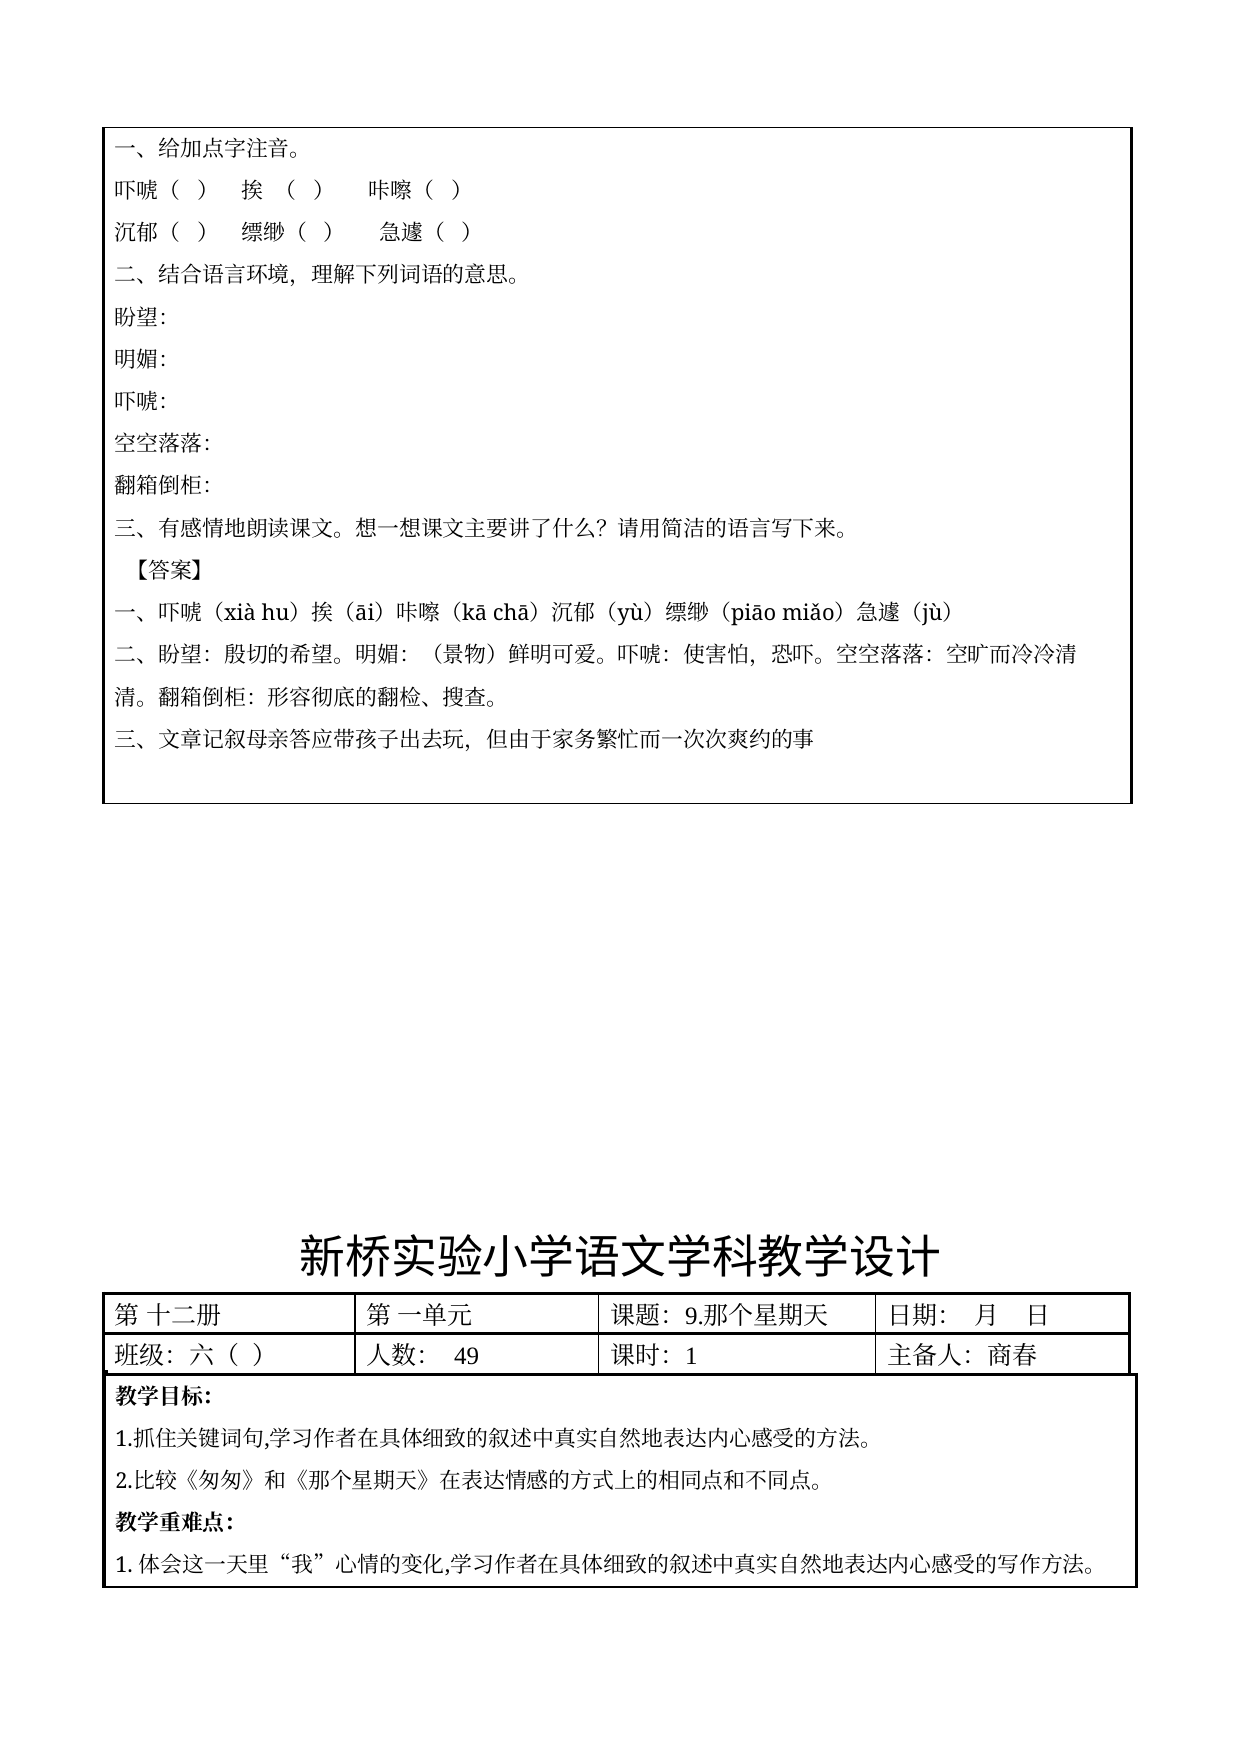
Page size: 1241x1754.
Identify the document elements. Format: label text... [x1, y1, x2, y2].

table_cell 课时：1 [599, 1335, 875, 1373]
text 新桥实验小学语文学科教学设计 [118, 1217, 1122, 1292]
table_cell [106, 1376, 1135, 1586]
table_cell 班级：六（ ） [105, 1335, 354, 1373]
table_cell 主备人：商春 [876, 1335, 1128, 1373]
table_header 第 一单元 [356, 1295, 598, 1332]
table_header 日期： 月 日 [876, 1295, 1128, 1332]
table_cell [105, 128, 1130, 803]
table_cell 人数： 49 [356, 1335, 598, 1373]
table_header 课题：9.那个星期天 [599, 1295, 875, 1332]
table_header 第 十二册 [105, 1295, 354, 1332]
